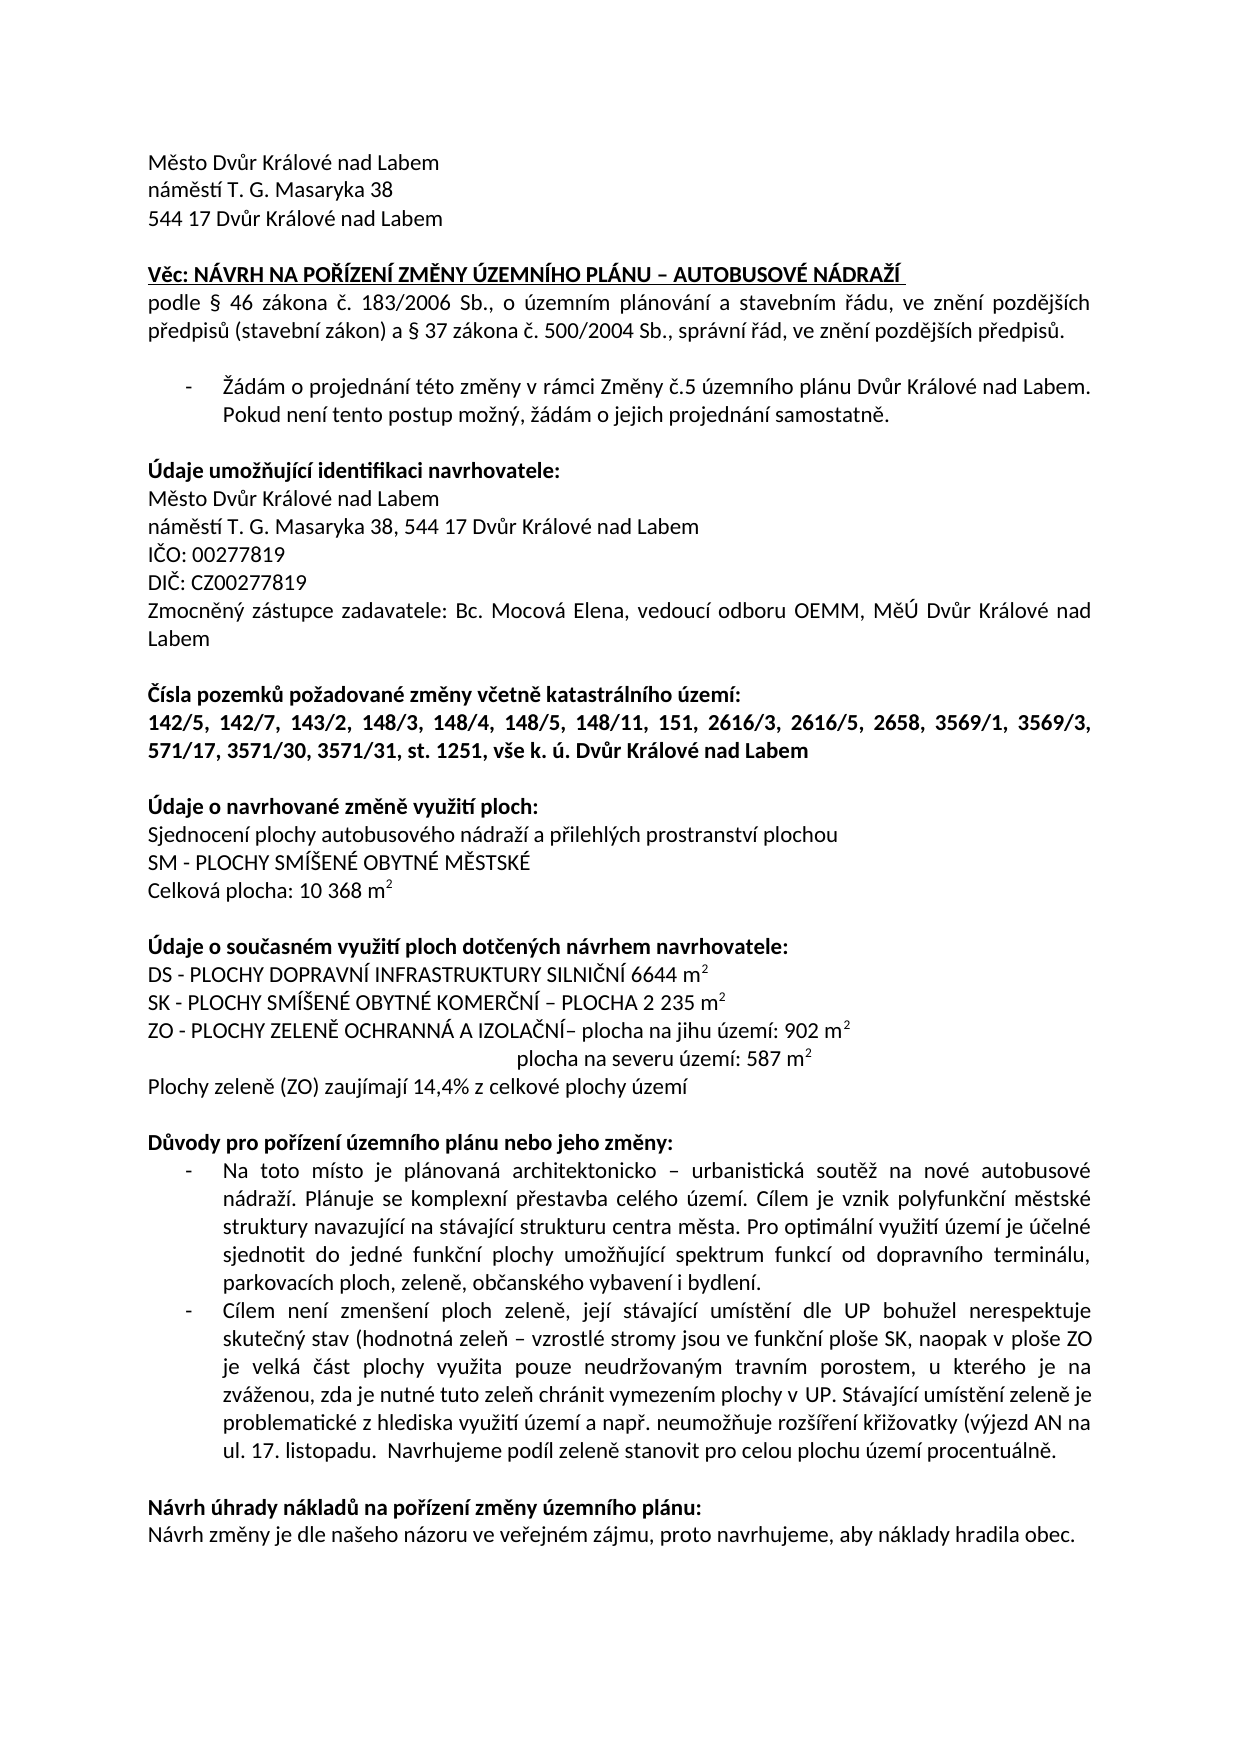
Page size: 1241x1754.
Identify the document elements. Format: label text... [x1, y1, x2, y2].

text náměstí T. G. Masaryka 38 [148, 176, 1093, 204]
text Plochy zeleně (ZO) zaujímají 14,4% z celkové plochy území [148, 1072, 1093, 1100]
text ZO - PLOCHY ZELENĚ OCHRANNÁ A IZOLAČNÍ– plocha na jihu území: 902 m2 [148, 1016, 1093, 1044]
list Žádám o projednání této změny v rámci Změny č.5 územního plánu Dvůr Králové nad Labem. Pokud není tento postup možný, žádám o jejich projednání samostatně. [185, 372, 1093, 428]
text Sjednocení plochy autobusového nádraží a přilehlých prostranství plochou [148, 820, 1093, 848]
list Na toto místo je plánovaná architektonicko – urbanistická soutěž na nové autobusové nádraží. Plánuje se komplexní přestavba celého území. Cílem je vznik polyfunkční městské struktury navazující na stávající strukturu centra města. Pro optimální využití území je účelné sjednotit do jedné funkční plochy umožňující spektrum funkcí od dopravního terminálu, parkovacích ploch, zeleně, občanského vybavení i bydlení. [185, 1156, 1093, 1296]
text Město Dvůr Králové nad Labem [148, 484, 1093, 512]
text Návrh změny je dle našeho názoru ve veřejném zájmu, proto navrhujeme, aby náklady hradila obec. [148, 1521, 1093, 1549]
text Věc: NÁVRH NA POŘÍZENÍ ZMĚNY ÚZEMNÍHO PLÁNU – AUTOBUSOVÉ NÁDRAŽÍ [148, 260, 1093, 288]
text DS - PLOCHY DOPRAVNÍ INFRASTRUKTURY SILNIČNÍ 6644 m2 [148, 960, 1093, 988]
text Údaje umožňující identifikaci navrhovatele: [148, 456, 1093, 484]
text plocha na severu území: 587 m2 [516, 1044, 1093, 1072]
text Údaje o navrhované změně využití ploch: [148, 792, 1093, 820]
text náměstí T. G. Masaryka 38, 544 17 Dvůr Králové nad Labem [148, 512, 1093, 540]
text SM - PLOCHY SMÍŠENÉ OBYTNÉ MĚSTSKÉ [148, 848, 1093, 876]
text Zmocněný zástupce zadavatele: Bc. Mocová Elena, vedoucí odboru OEMM, MěÚ Dvůr Králové nad Labem [148, 596, 1093, 652]
list Cílem není zmenšení ploch zeleně, její stávající umístění dle UP bohužel nerespektuje skutečný stav (hodnotná zeleň – vzrostlé stromy jsou ve funkční ploše SK, naopak v ploše ZO je velká část plochy využita pouze neudržovaným travním porostem, u kterého je na zváženou, zda je nutné tuto zeleň chránit vymezením plochy v UP. Stávající umístění zeleně je problematické z hlediska využití území a např. neumožňuje rozšíření křižovatky (výjezd AN na ul. 17. listopadu. Navrhujeme podíl zeleně stanovit pro celou plochu území procentuálně. [185, 1296, 1093, 1464]
text Údaje o současném využití ploch dotčených návrhem navrhovatele: [148, 932, 1093, 960]
text podle § 46 zákona č. 183/2006 Sb., o územním plánování a stavebním řádu, ve znění pozdějších předpisů (stavební zákon) a § 37 zákona č. 500/2004 Sb., správní řád, ve znění pozdějších předpisů. [148, 288, 1093, 344]
text 544 17 Dvůr Králové nad Labem [148, 204, 1093, 232]
text Návrh úhrady nákladů na pořízení změny územního plánu: [148, 1493, 1093, 1521]
text Město Dvůr Králové nad Labem [148, 148, 1093, 176]
text IČO: 00277819 [148, 540, 1093, 568]
text Důvody pro pořízení územního plánu nebo jeho změny: [148, 1128, 1093, 1156]
text Čísla pozemků požadované změny včetně katastrálního území: [148, 680, 1093, 708]
text DIČ: CZ00277819 [148, 568, 1093, 596]
text SK - PLOCHY SMÍŠENÉ OBYTNÉ KOMERČNÍ – PLOCHA 2 235 m2 [148, 988, 1093, 1016]
text 142/5, 142/7, 143/2, 148/3, 148/4, 148/5, 148/11, 151, 2616/3, 2616/5, 2658, 3569/1, 3569/3, 571/17, 3571/30, 3571/31, st. 1251, vše k. ú. Dvůr Králové nad Labem [148, 708, 1093, 764]
text Celková plocha: 10 368 m2 [148, 876, 1093, 904]
